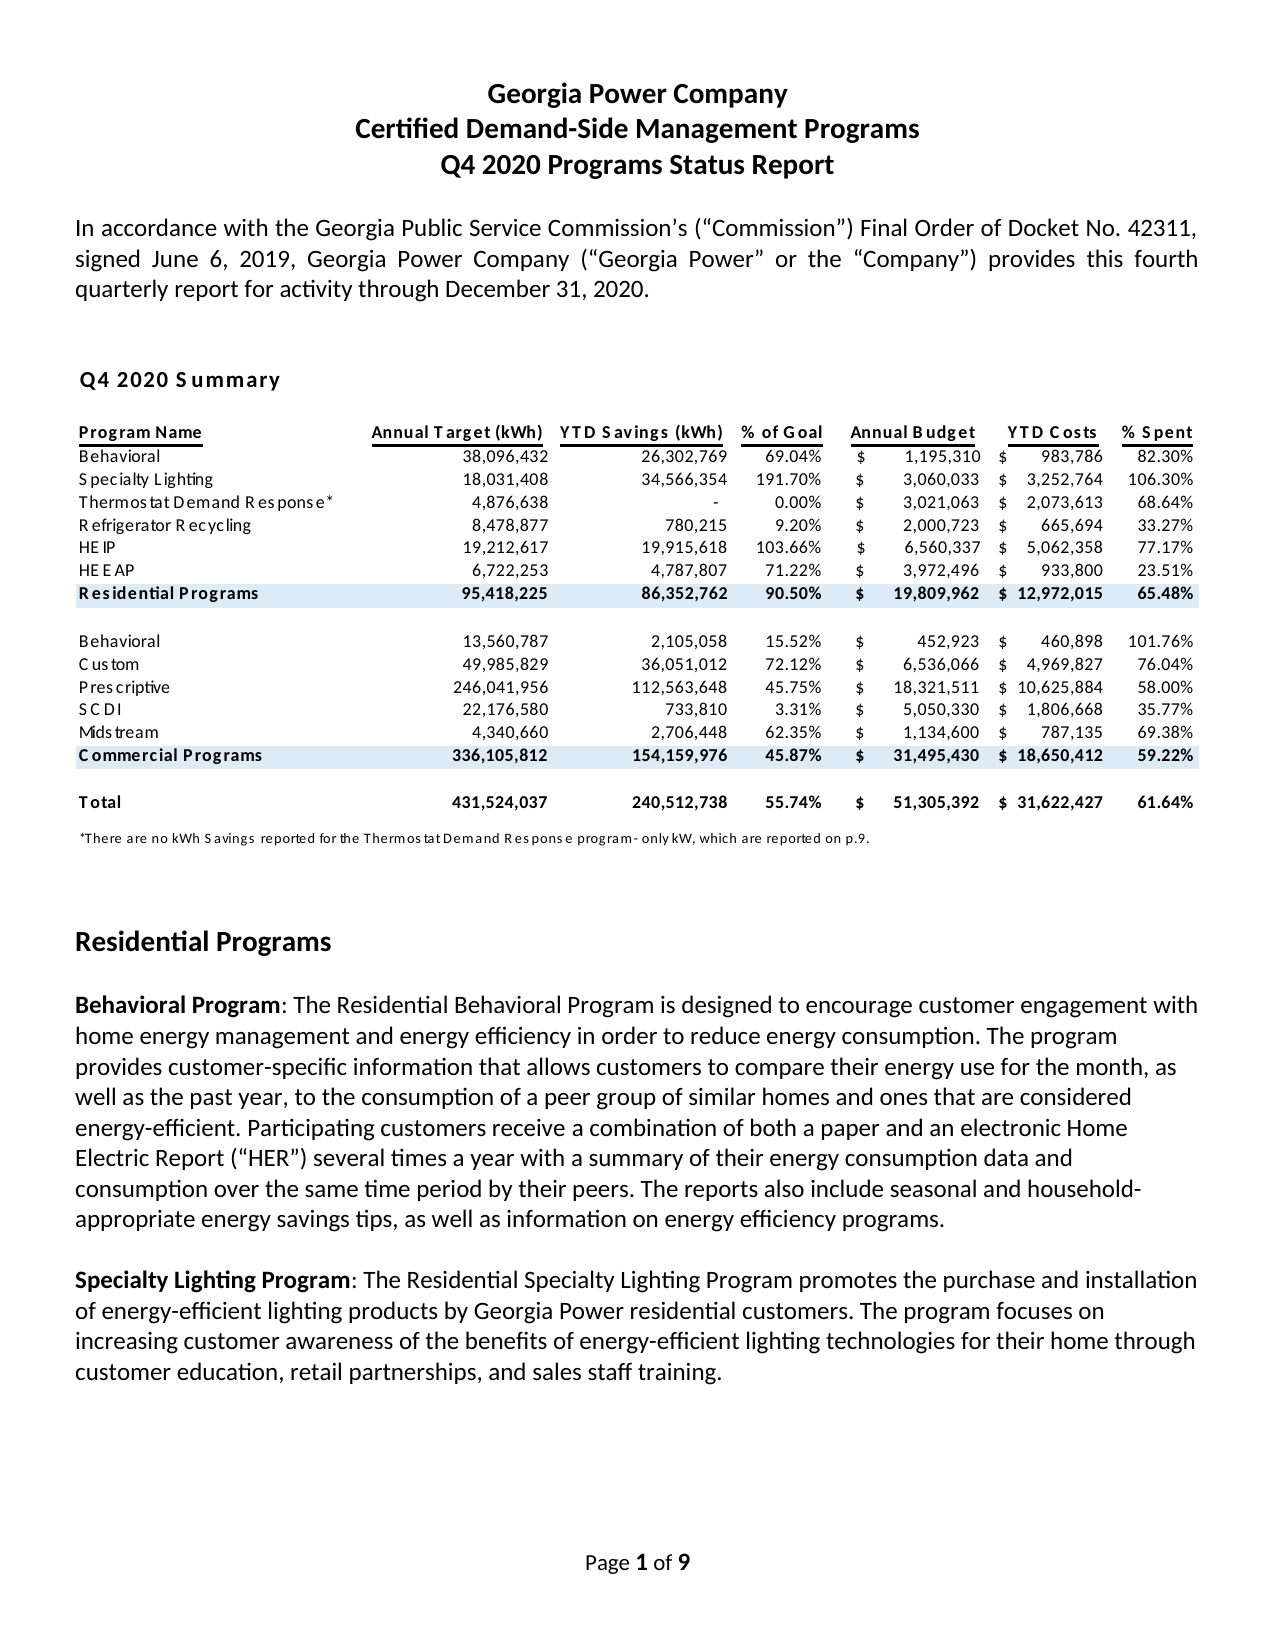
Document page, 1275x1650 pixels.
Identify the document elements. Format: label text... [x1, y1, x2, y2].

text Specialty Lighting Program: The Residential Specialty Lighting Program promotes the purchase and installation of energy-efficient lighting products by Georgia Power residential customers. The program focuses on increasing customer awareness of the benefits of energy-efficient lighting technologies for their home through customer education, retail partnerships, and sales staff training. [75, 1264, 1200, 1386]
text Behavioral Program: The Residential Behavioral Program is designed to encourage customer engagement with home energy management and energy efficiency in order to reduce energy consumption. The program provides customer-specific information that allows customers to compare their energy use for the month, as well as the past year, to the consumption of a peer group of similar homes and ones that are considered energy-efficient. Participating customers receive a combination of both a paper and an electronic Home Electric Report (“HER”) several times a year with a summary of their energy consumption data and consumption over the same time period by their peers. The reports also include seasonal and household-appropriate energy savings tips, as well as information on energy efficiency programs. [75, 990, 1200, 1234]
text Certified Demand-Side Management Programs [75, 111, 1200, 146]
text In accordance with the Georgia Public Service Commission’s (“Commission”) Final Order of Docket No. 42311, signed June 6, 2019, Georgia Power Company (“Georgia Power” or the “Company”) provides this fourth quarterly report for activity through December 31, 2020. [75, 212, 1200, 304]
text Georgia Power Company [75, 75, 1200, 111]
text Q4 2020 Programs Status Report [75, 146, 1200, 182]
text Residential Programs [75, 923, 1200, 959]
